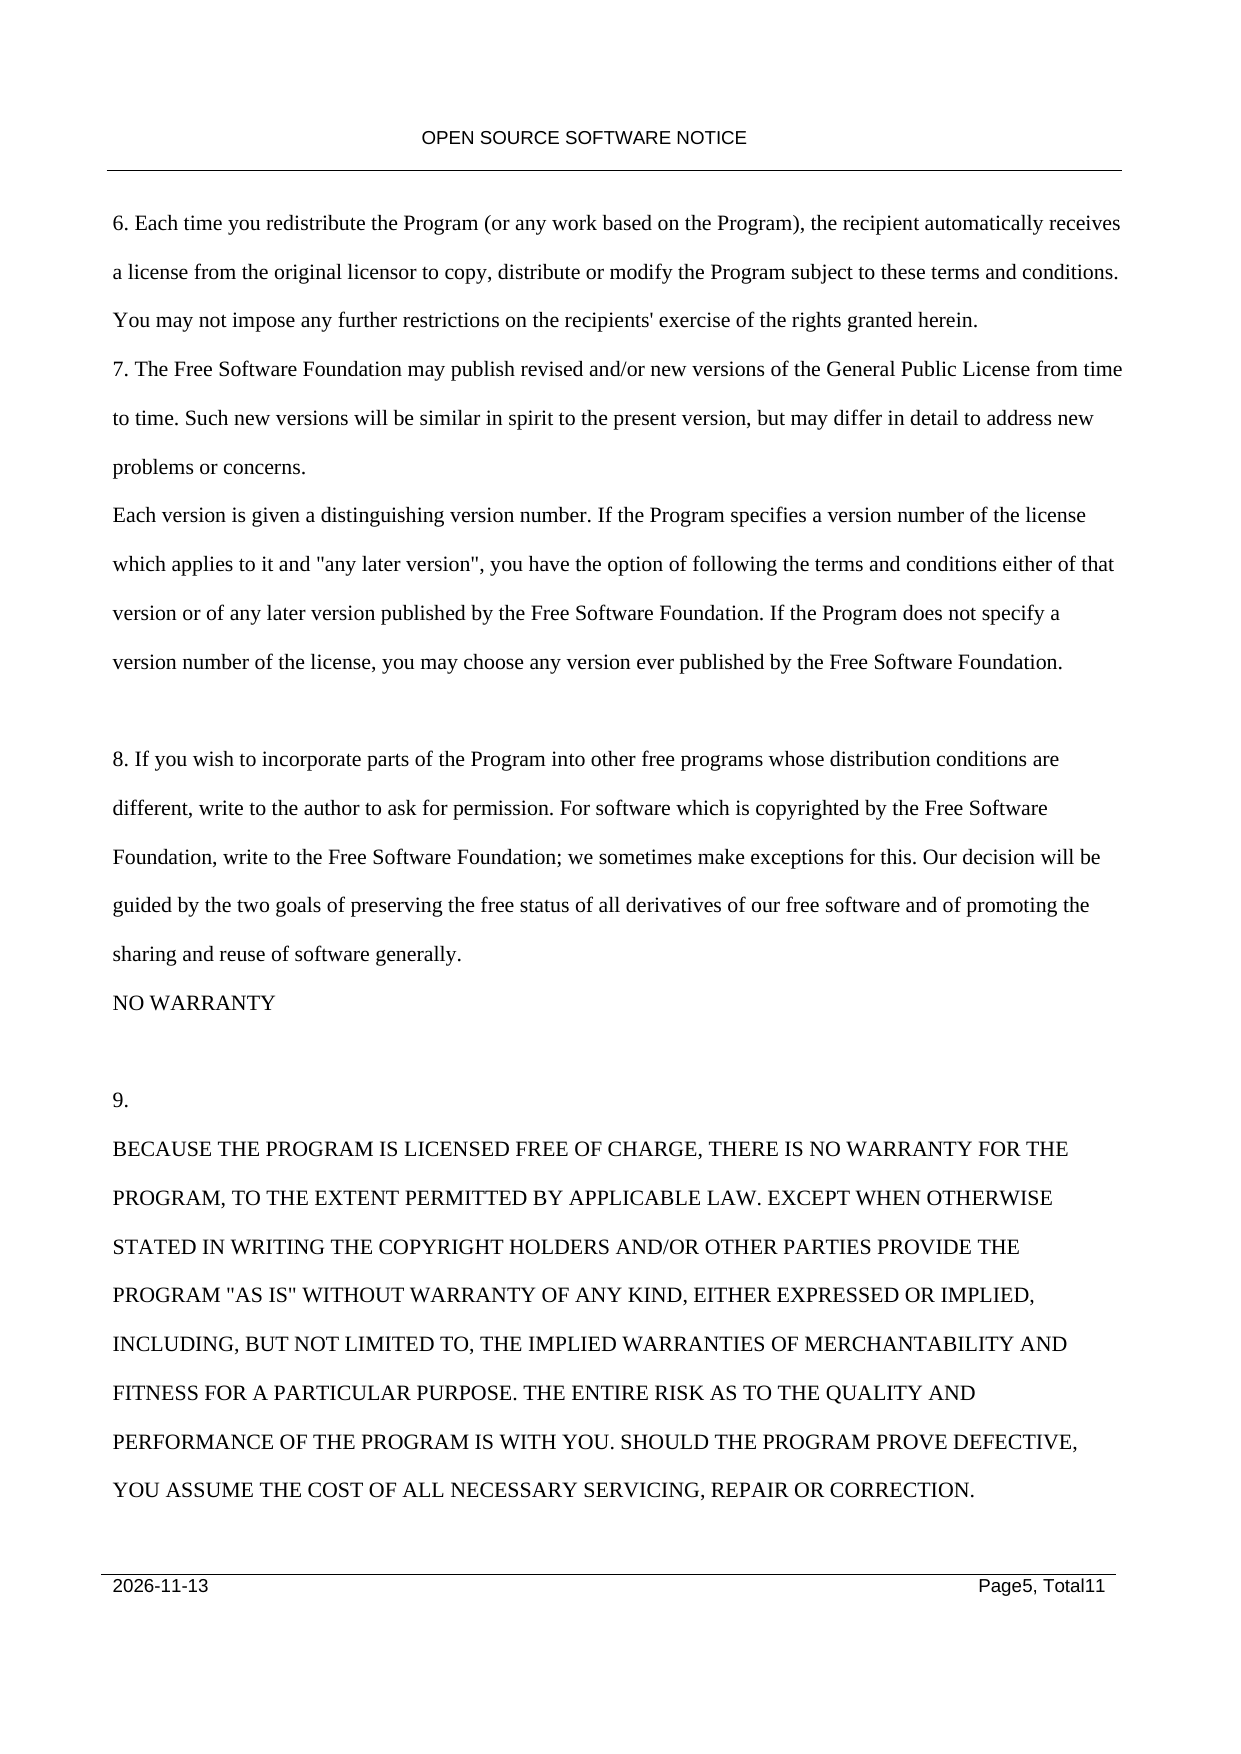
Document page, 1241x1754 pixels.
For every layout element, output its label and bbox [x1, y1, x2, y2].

text [112, 206, 1128, 1506]
